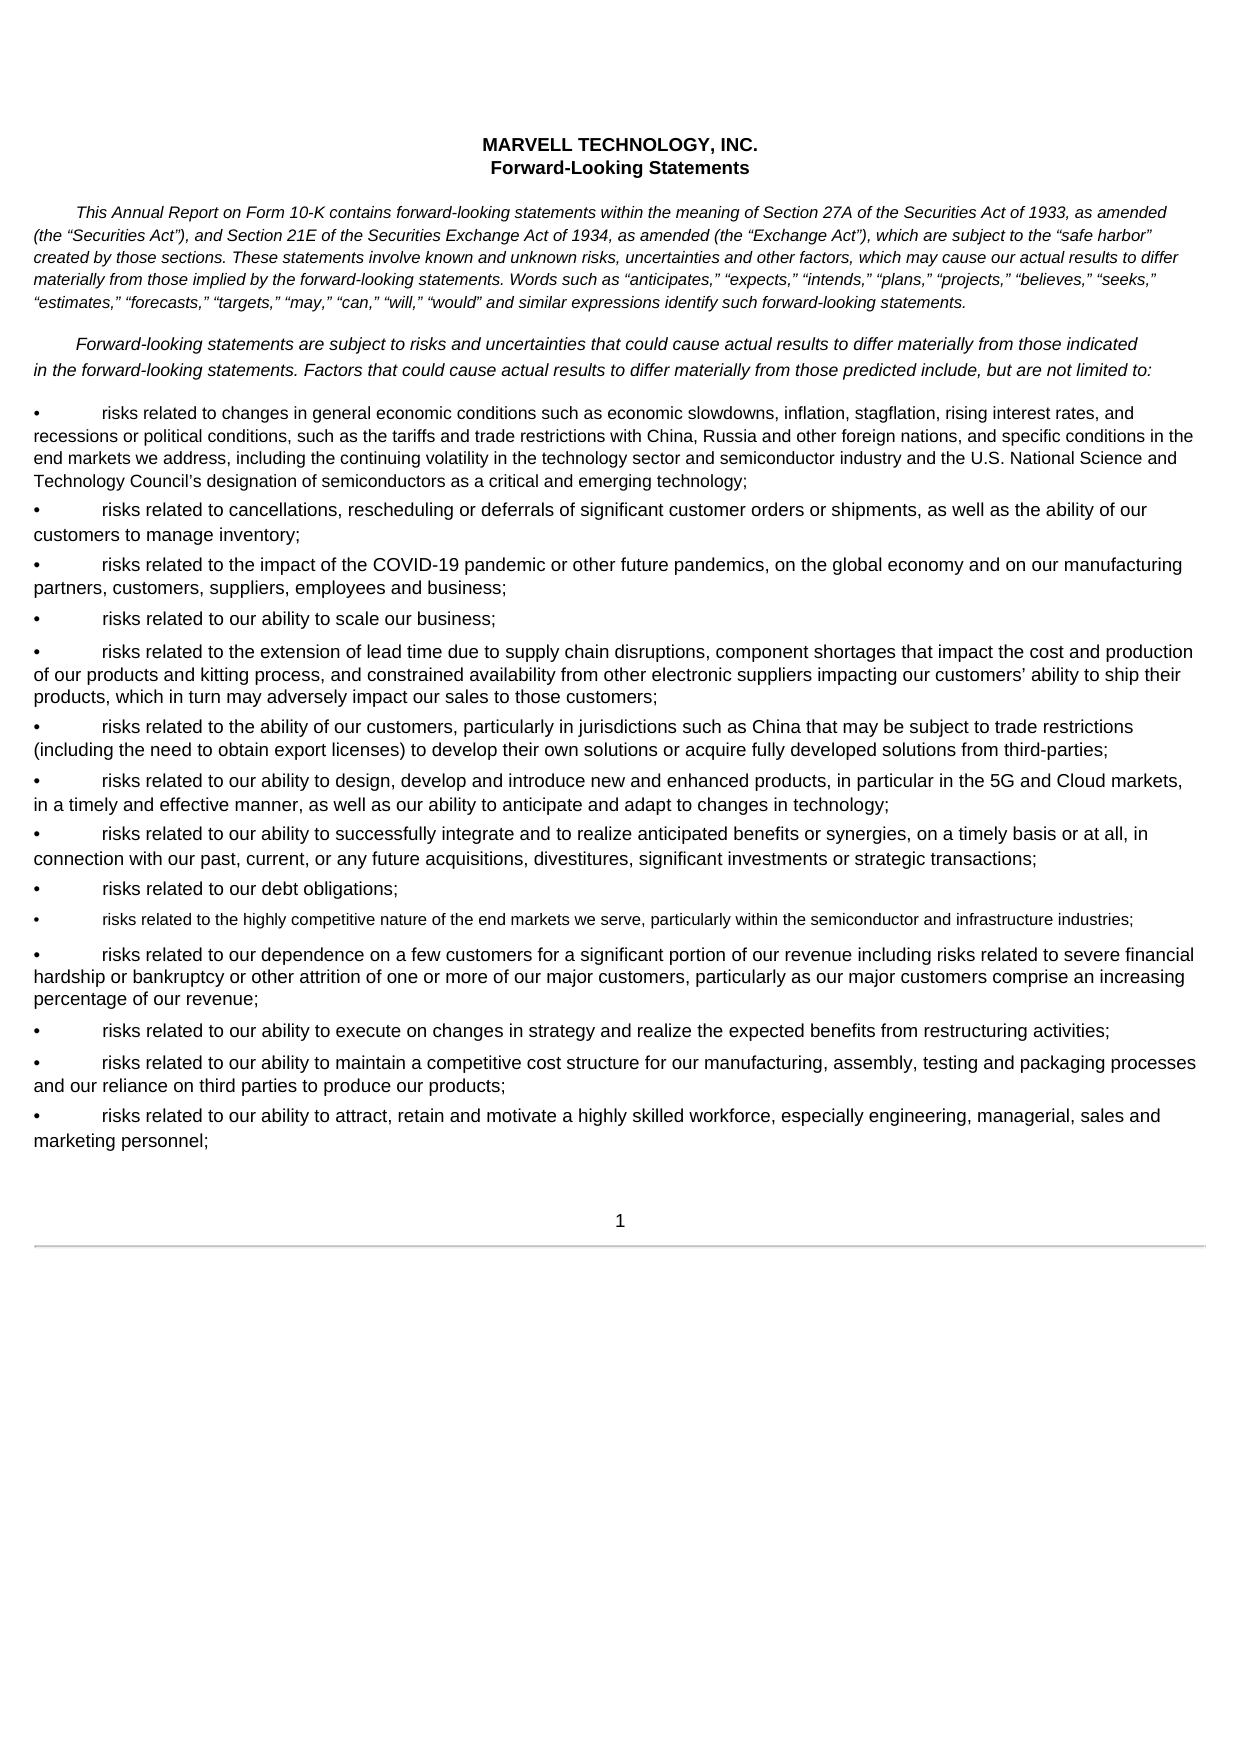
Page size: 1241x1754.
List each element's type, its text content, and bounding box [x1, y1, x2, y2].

list risks related to our ability to scale our business; [33, 608, 1199, 630]
list risks related to changes in general economic conditions such as economic slowdowns, inflation, stagflation, rising interest rates, and recessions or political conditions, such as the tariffs and trade restrictions with China, Russia and other foreign nations, and specific conditions in the end markets we address, including the continuing volatility in the technology sector and semiconductor industry and the U.S. National Science and Technology Council’s designation of semiconductors as a critical and emerging technology; [33, 403, 1199, 491]
list risks related to our ability to successfully integrate and to realize anticipated benefits or synergies, on a timely basis or at all, in connection with our past, current, or any future acquisitions, divestitures, significant investments or strategic transactions; [33, 823, 1199, 869]
list risks related to the extension of lead time due to supply chain disruptions, component shortages that impact the cost and production of our products and kitting process, and constrained availability from other electronic suppliers impacting our customers’ ability to ship their products, which in turn may adversely impact our sales to those customers; [33, 641, 1199, 708]
list risks related to our ability to maintain a competitive cost structure for our manufacturing, assembly, testing and packaging processes and our reliance on third parties to produce our products; [33, 1052, 1199, 1096]
text MARVELL TECHNOLOGY, INC. [33, 133, 1207, 155]
picture [32, 1243, 1207, 1250]
list risks related to our ability to design, develop and introduce new and enhanced products, in particular in the 5G and Cloud markets, in a timely and effective manner, as well as our ability to anticipate and adapt to changes in technology; [33, 770, 1199, 815]
list risks related to our ability to attract, retain and motivate a highly skilled workforce, especially engineering, managerial, sales and marketing personnel; [33, 1104, 1199, 1151]
list risks related to the highly competitive nature of the end markets we serve, particularly within the semiconductor and infrastructure industries; [33, 910, 1199, 929]
text This Annual Report on Form 10-K contains forward-looking statements within the meaning of Section 27A of the Securities Act of 1933, as amended (the “Securities Act”), and Section 21E of the Securities Exchange Act of 1934, as amended (the “Exchange Act”), which are subject to the “safe harbor” created by those sections. These statements involve known and unknown risks, uncertainties and other factors, which may cause our actual results to differ materially from those implied by the forward-looking statements. Words such as “anticipates,” “expects,” “intends,” “plans,” “projects,” “believes,” “seeks,” “estimates,” “forecasts,” “targets,” “may,” “can,” “will,” “would” and similar expressions identify such forward-looking statements. [33, 203, 1197, 312]
text Forward-Looking Statements [33, 157, 1207, 178]
list risks related to the impact of the COVID-19 pandemic or other future pandemics, on the global economy and on our manufacturing partners, customers, suppliers, employees and business; [33, 554, 1199, 599]
list risks related to our dependence on a few customers for a significant portion of our revenue including risks related to severe financial hardship or bankruptcy or other attrition of one or more of our major customers, particularly as our major customers comprise an increasing percentage of our revenue; [33, 944, 1199, 1010]
list risks related to cancellations, rescheduling or deferrals of significant customer orders or shipments, as well as the ability of our customers to manage inventory; [33, 499, 1199, 546]
text 1 [33, 1210, 1207, 1231]
list risks related to our debt obligations; [33, 878, 1199, 899]
list risks related to the ability of our customers, particularly in jurisdictions such as China that may be subject to trade restrictions (including the need to obtain export licenses) to develop their own solutions or acquire fully developed solutions from third-parties; [33, 716, 1199, 761]
list risks related to our ability to execute on changes in strategy and realize the expected benefits from restructuring activities; [33, 1019, 1199, 1041]
text Forward-looking statements are subject to risks and uncertainties that could cause actual results to differ materially from those indicated in the forward-looking statements. Factors that could cause actual results to differ materially from those predicted include, but are not limited to: [33, 334, 1155, 381]
